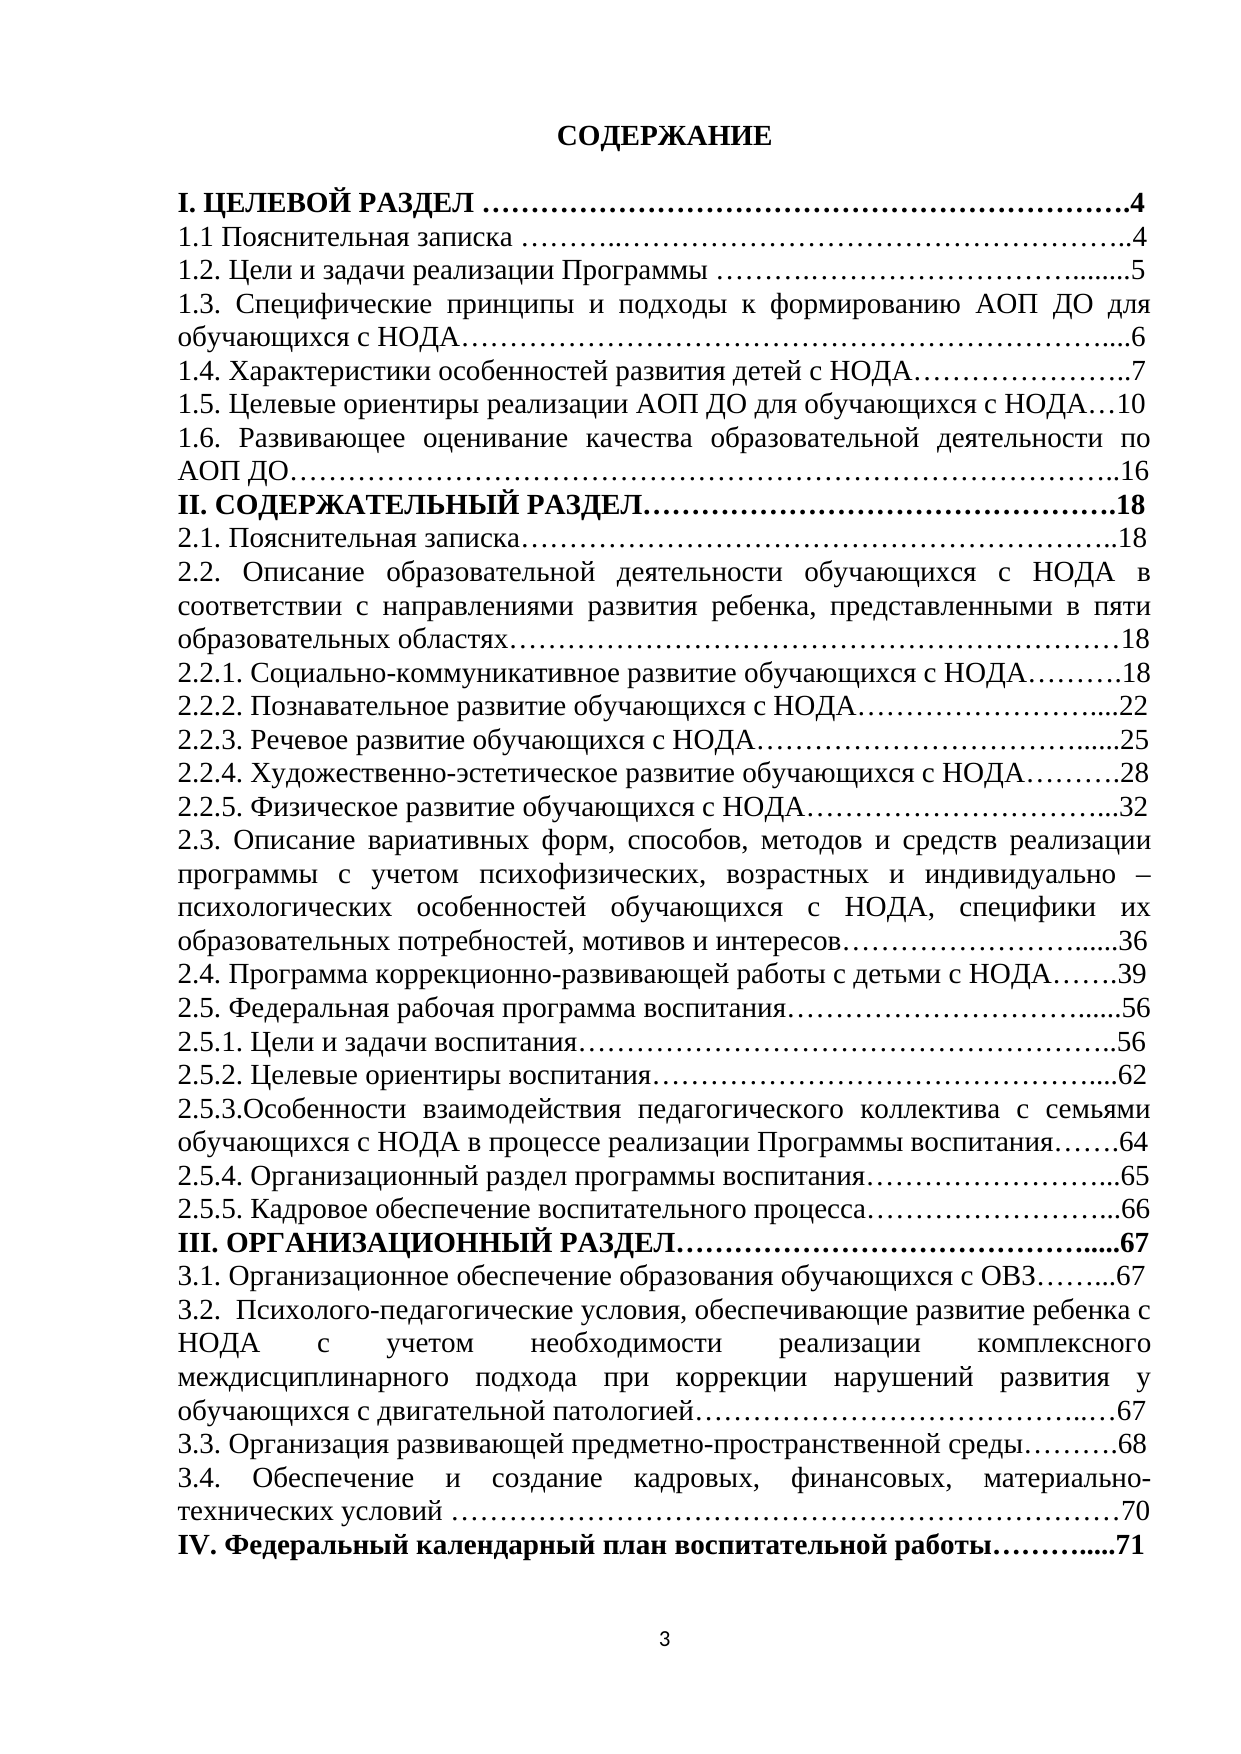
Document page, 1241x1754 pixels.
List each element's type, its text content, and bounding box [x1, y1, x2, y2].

text 2.5.3.Особенности взаимодействия педагогического коллектива с семьями обучающихся с НОДА в процессе реализации Программы воспитания…….64 [177, 1091, 1152, 1158]
text СОДЕРЖАНИЕ [177, 118, 1152, 152]
text 3.3. Организация развивающей предметно-пространственной среды……….68 [177, 1426, 1152, 1460]
text 3.1. Организационное обеспечение образования обучающихся с ОВЗ……...67 [177, 1258, 1152, 1292]
text 2.1. Пояснительная записка……………………………………………………..18 [177, 521, 1152, 554]
text 2.2.5. Физическое развитие обучающихся с НОДА…………………………...32 [177, 789, 1152, 822]
text 2.5.1. Цели и задачи воспитания………………………………………………..56 [177, 1024, 1152, 1057]
text 2.2.2. Познавательное развитие обучающихся с НОДА……………………....22 [177, 688, 1152, 722]
text 1.1 Пояснительная записка ………..……………………………………………..4 [177, 219, 1152, 252]
text 3.4. Обеспечение и создание кадровых, финансовых, материально-технических условий ……………………………………………………………70 [177, 1460, 1152, 1527]
text 2.3. Описание вариативных форм, способов, методов и средств реализации программы с учетом психофизических, возрастных и индивидуально – психологических особенностей обучающихся с НОДА, специфики их образовательных потребностей, мотивов и интересов……………………......36 [177, 822, 1152, 957]
text 2.2.3. Речевое развитие обучающихся с НОДА……………………………......25 [177, 722, 1152, 755]
text IV. Федеральный календарный план воспитательной работы……….....71 [177, 1527, 1152, 1560]
text 2.5.4. Организационный раздел программы воспитания……………………...65 [177, 1158, 1152, 1191]
text II. СОДЕРЖАТЕЛЬНЫЙ РАЗДЕЛ………………………………………….18 [177, 487, 1152, 521]
text 1.6. Развивающее оценивание качества образовательной деятельности по АОП ДО…………………………………………………………………………..16 [177, 420, 1152, 487]
text I. ЦЕЛЕВОЙ РАЗДЕЛ ………………………………………………………….4 [177, 185, 1152, 219]
text 1.2. Цели и задачи реализации Программы ……….………………………........5 [177, 252, 1152, 286]
text 2.5. Федеральная рабочая программа воспитания…………………………......56 [177, 990, 1152, 1024]
text 3.2. Психолого-педагогические условия, обеспечивающие развитие ребенка с НОДА с учетом необходимости реализации комплексного междисциплинарного подхода при коррекции нарушений развития у обучающихся с двигательной патологией…………………………………..…67 [177, 1292, 1152, 1426]
text 1.3. Специфические принципы и подходы к формированию АОП ДО для обучающихся с НОДА…………………………………………………………....6 [177, 286, 1152, 353]
text 2.5.5. Кадровое обеспечение воспитательного процесса……………………...66 [177, 1191, 1152, 1225]
text 1.4. Характеристики особенностей развития детей с НОДА…………………..7 [177, 353, 1152, 386]
text 2.2. Описание образовательной деятельности обучающихся с НОДА в соответствии с направлениями развития ребенка, представленными в пяти образовательных областях………………………………………………………18 [177, 554, 1152, 655]
text 1.5. Целевые ориентиры реализации АОП ДО для обучающихся с НОДА…10 [177, 386, 1152, 420]
text 2.4. Программа коррекционно-развивающей работы с детьми с НОДА…….39 [177, 957, 1152, 990]
text 2.2.1. Социально-коммуникативное развитие обучающихся с НОДА……….18 [177, 655, 1152, 688]
text 2.2.4. Художественно-эстетическое развитие обучающихся с НОДА……….28 [177, 755, 1152, 789]
text III. ОРГАНИЗАЦИОННЫЙ РАЗДЕЛ…………………………………….....67 [177, 1225, 1152, 1258]
text 2.5.2. Целевые ориентиры воспитания………………………………………....62 [177, 1057, 1152, 1091]
